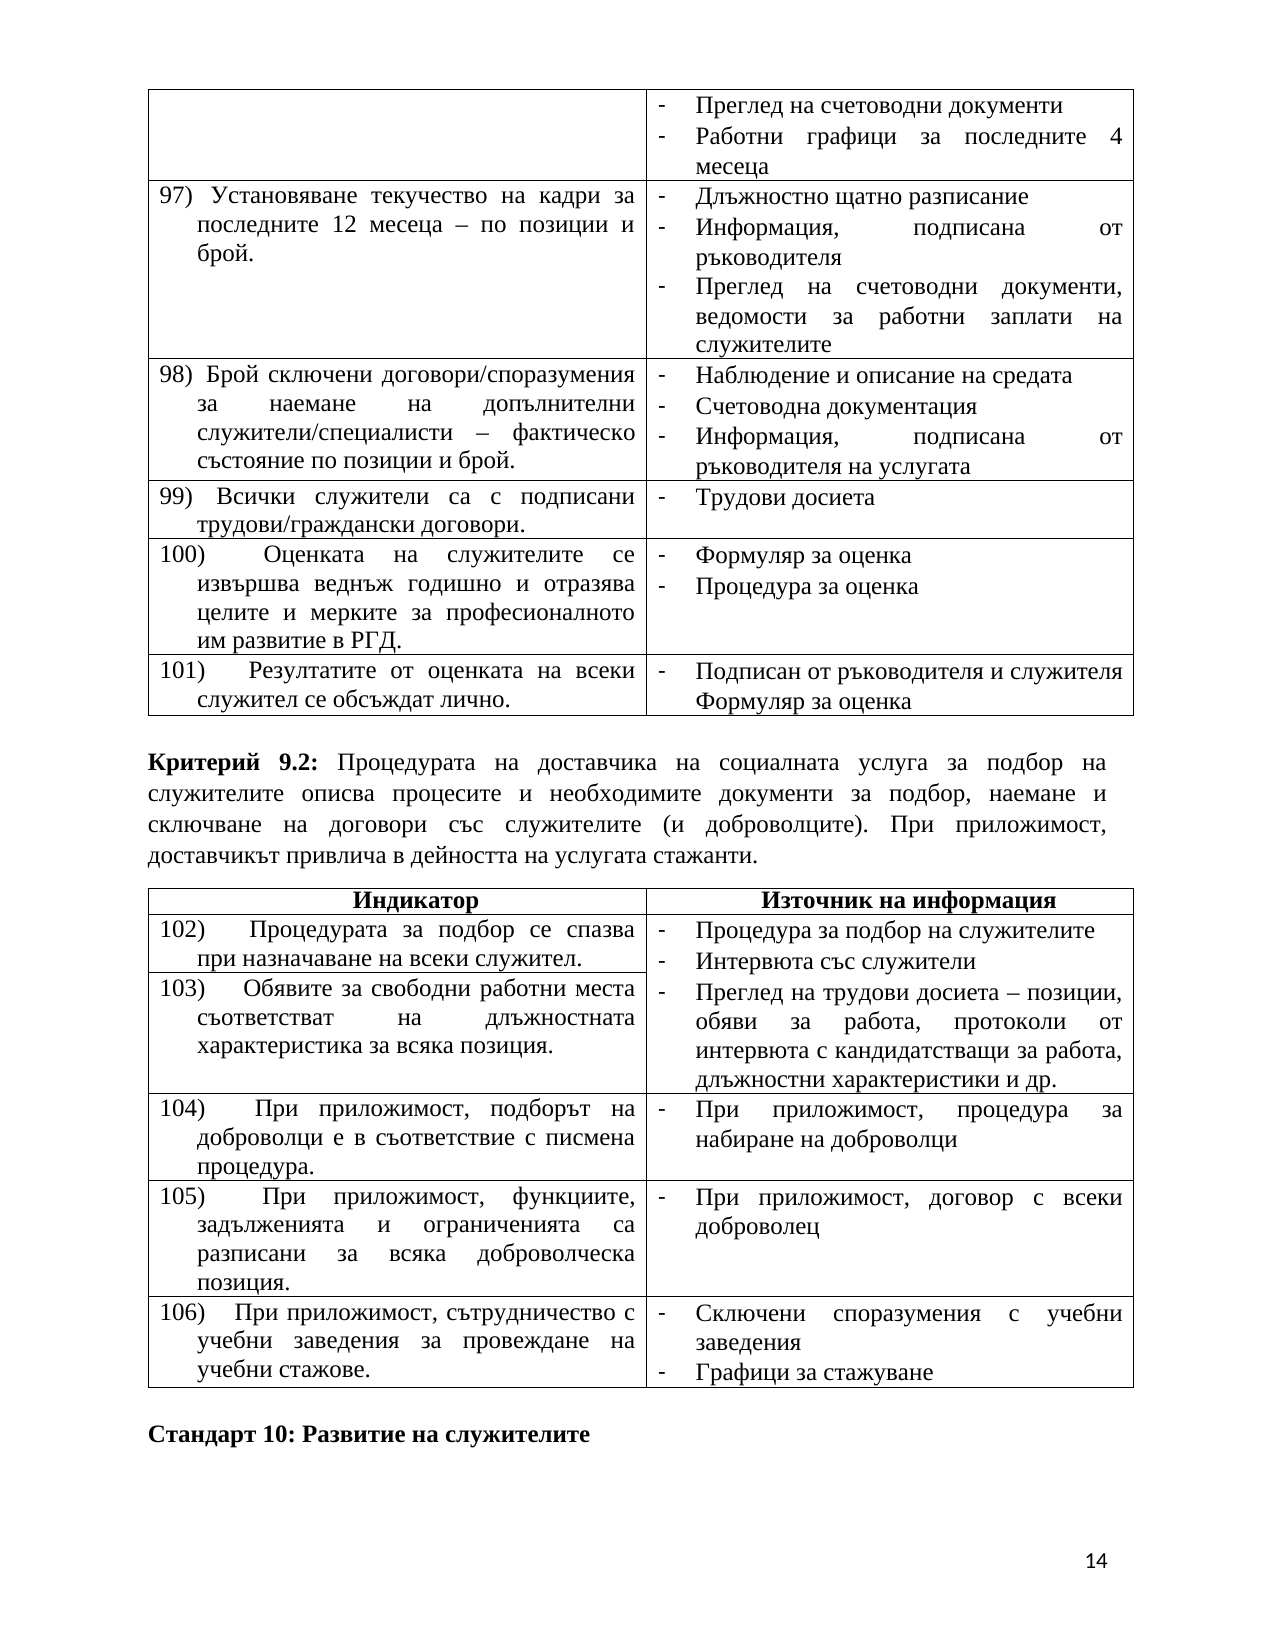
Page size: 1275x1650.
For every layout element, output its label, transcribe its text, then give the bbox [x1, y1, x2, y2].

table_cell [647, 90, 1133, 179]
text Критерий 9.2: Процедурата на доставчика на социалната услуга за подбор на служителите описва процесите и необходимите документи за подбор, наемане и сключване на договори със служителите (и доброволците). При приложимост, доставчикът привлича в дейността на услугата стажанти. [148, 747, 1107, 868]
table_cell Подписан от ръководителя и служителя Формуляр за оценка [647, 655, 1133, 714]
table_cell Обявите за свободни работни места съответстват на длъжностната характеристика за всяка позиция. [149, 973, 646, 1092]
table_cell При приложимост, подборът на доброволци е в съответствие с писмена процедура. [149, 1094, 646, 1180]
table_cell При приложимост, сътрудничество с учебни заведения за провеждане на учебни стажове. [149, 1297, 646, 1387]
table_cell Длъжностно щатно разписание Информация, подписана от ръководителя Преглед на счетоводни документи, ведомости за работни заплати на служителите [647, 181, 1133, 358]
table_cell При приложимост, процедура за набиране на доброволци [647, 1094, 1133, 1180]
table_header Източник на информация [647, 889, 1133, 913]
table_cell Брой сключени договори/споразумения за наемане на допълнителни служители/специалисти – фактическо състояние по позиции и брой. [149, 359, 646, 480]
table_cell Оценката на служителите се извършва веднъж годишно и отразява целите и мерките за професионалното им развитие в РГД. [149, 539, 646, 654]
table_cell Всички служители са с подписани трудови/граждански договори. [149, 481, 646, 538]
table_cell Сключени споразумения с учебни заведения Графици за стажуване [647, 1297, 1133, 1387]
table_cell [149, 90, 646, 179]
table_header Индикатор [149, 889, 646, 913]
table_cell Наблюдение и описание на средата Счетоводна документация Информация, подписана от ръководителя на услугата [647, 359, 1133, 480]
table_cell При приложимост, договор с всеки доброволец [647, 1181, 1133, 1296]
table_cell Резултатите от оценката на всеки служител се обсъждат лично. [149, 655, 646, 714]
text Стандарт 10: Развитие на служителите [148, 1419, 1107, 1447]
table_cell Трудови досиета [647, 481, 1133, 538]
table_cell Установяване текучество на кадри за последните 12 месеца – по позиции и брой. [149, 181, 646, 358]
table_cell При приложимост, функциите, задълженията и ограниченията са разписани за всяка доброволческа позиция. [149, 1181, 646, 1296]
table_cell Формуляр за оценка Процедура за оценка [647, 539, 1133, 654]
table_cell Процедура за подбор на служителите Интервюта със служители Преглед на трудови досиета – позиции, обяви за работа, протоколи от интервюта с кандидатстващи за работа, длъжностни характеристики и др. [647, 915, 1133, 1092]
table_cell Процедурата за подбор се спазва при назначаване на всеки служител. [149, 915, 646, 972]
